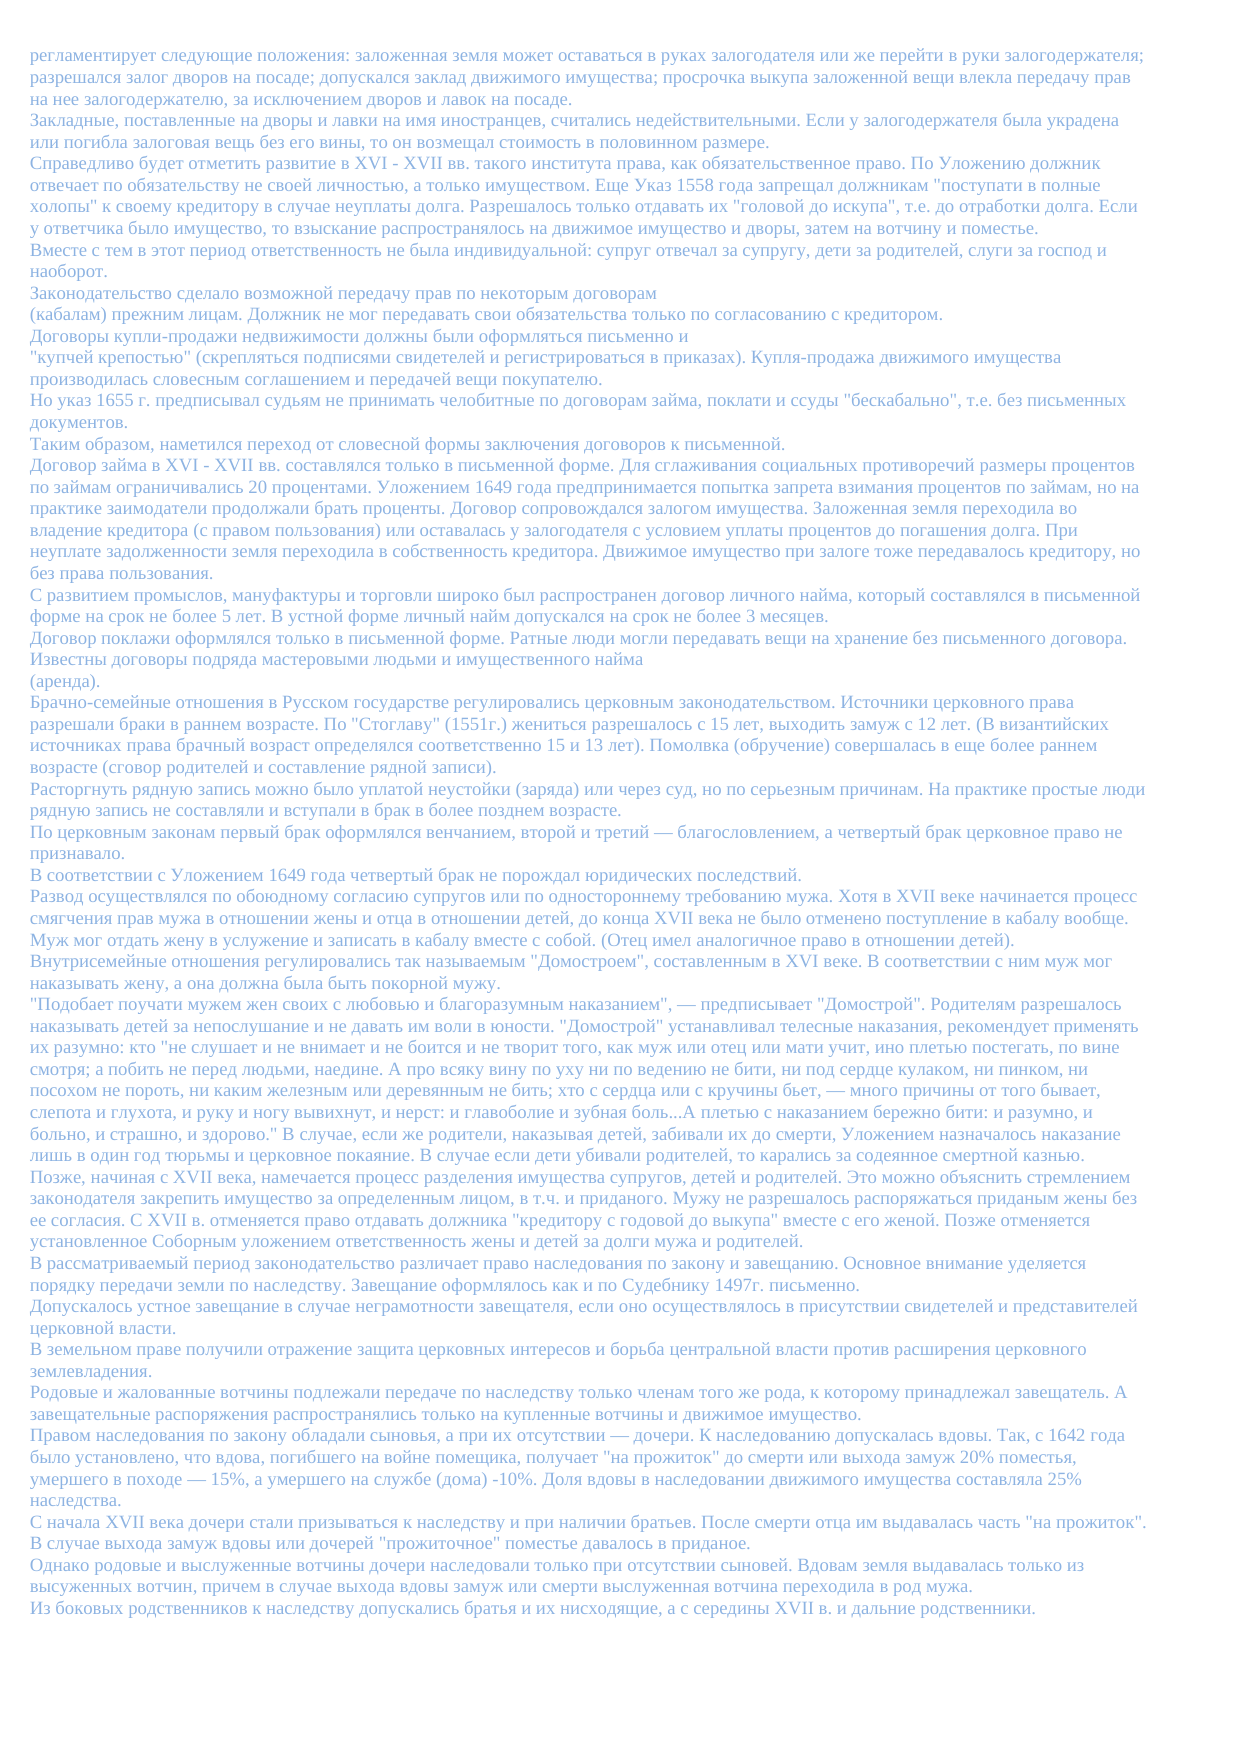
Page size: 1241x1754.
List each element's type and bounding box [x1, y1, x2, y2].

text [29, 44, 1152, 1618]
